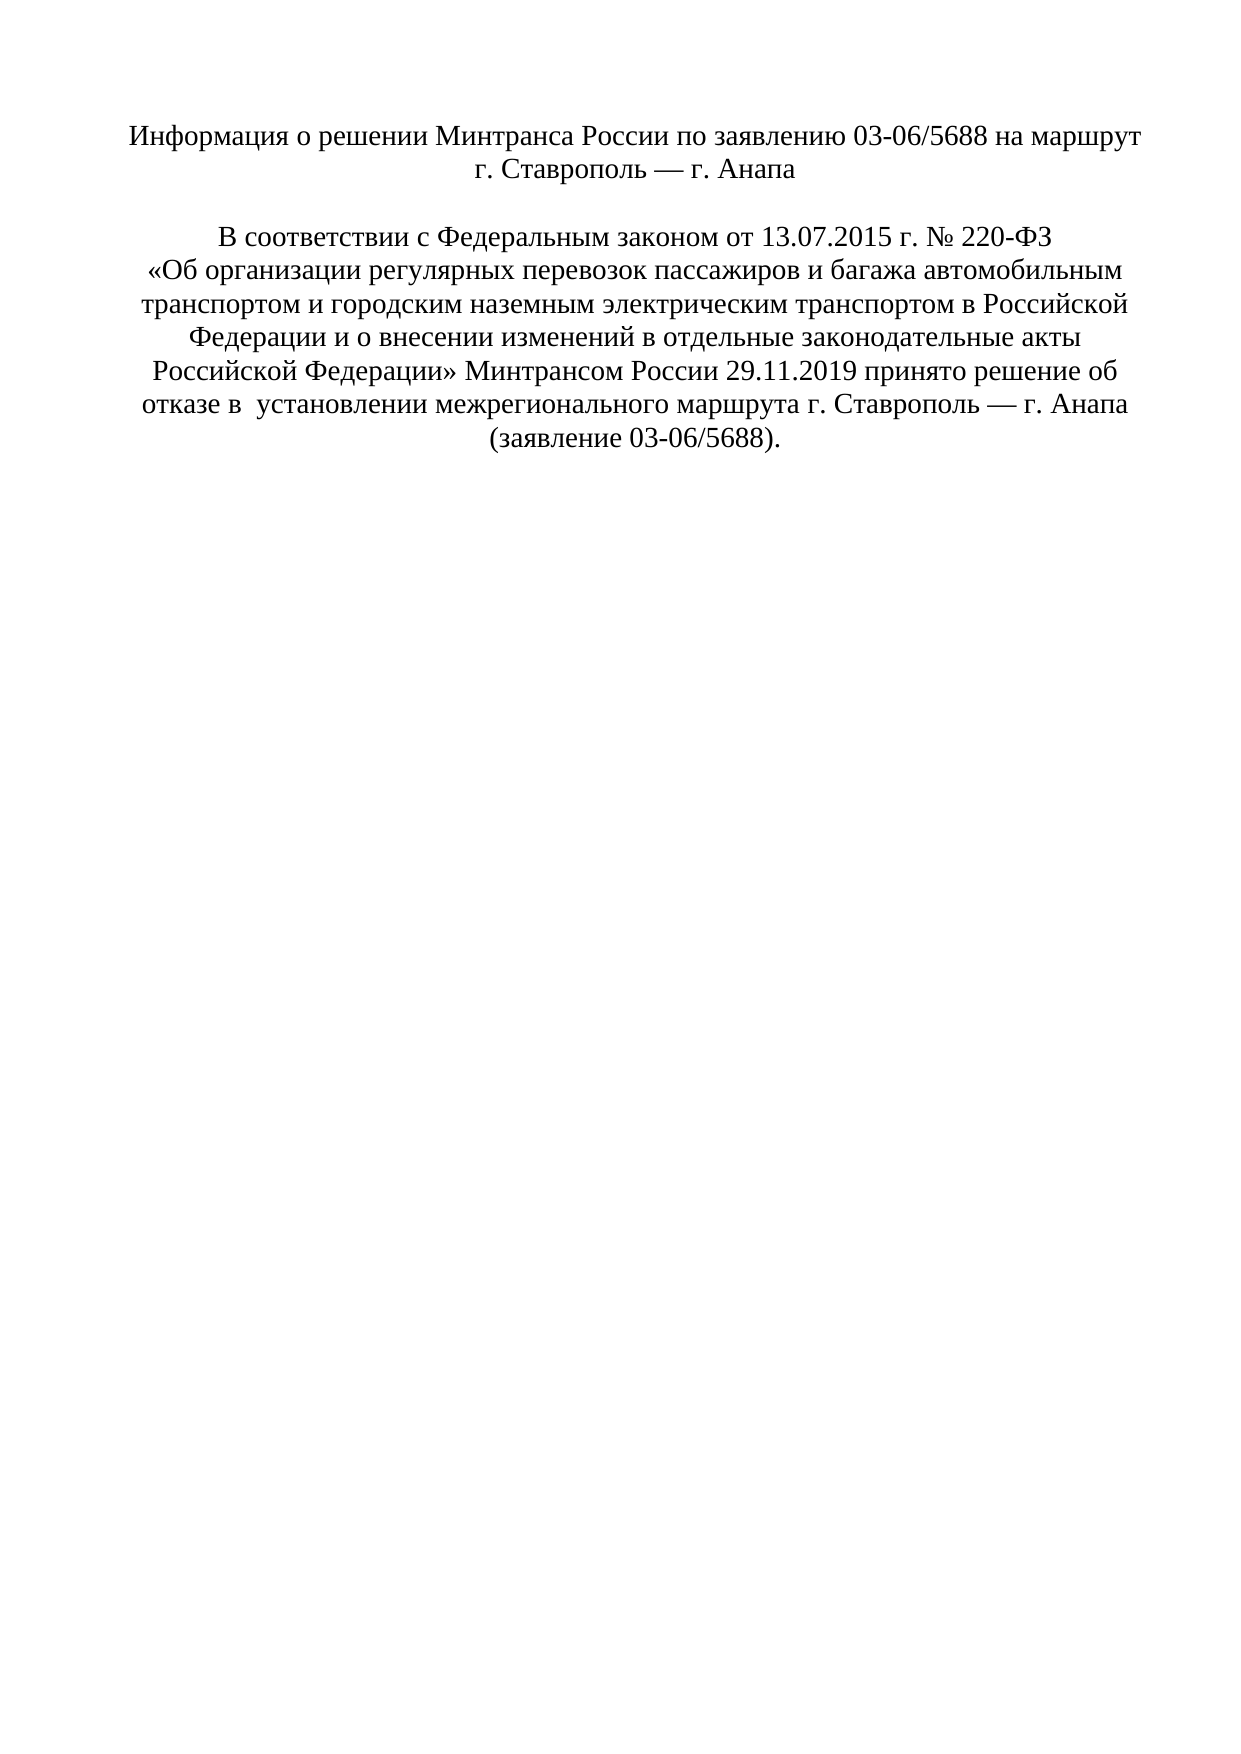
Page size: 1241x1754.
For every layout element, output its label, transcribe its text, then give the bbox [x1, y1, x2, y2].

text Информация о решении Минтранса России по заявлению 03-06/5688 на маршрут г. Ставрополь — г. Анапа [118, 118, 1152, 185]
text В соответствии с Федеральным законом от 13.07.2015 г. № 220-ФЗ «Об организации регулярных перевозок пассажиров и багажа автомобильным транспортом и городским наземным электрическим транспортом в Российской Федерации и о внесении изменений в отдельные законодательные акты Российской Федерации» Минтрансом России 29.11.2019 принято решение об отказе в установлении межрегионального маршрута г. Ставрополь — г. Анапа (заявление 03-06/5688). [118, 219, 1152, 453]
